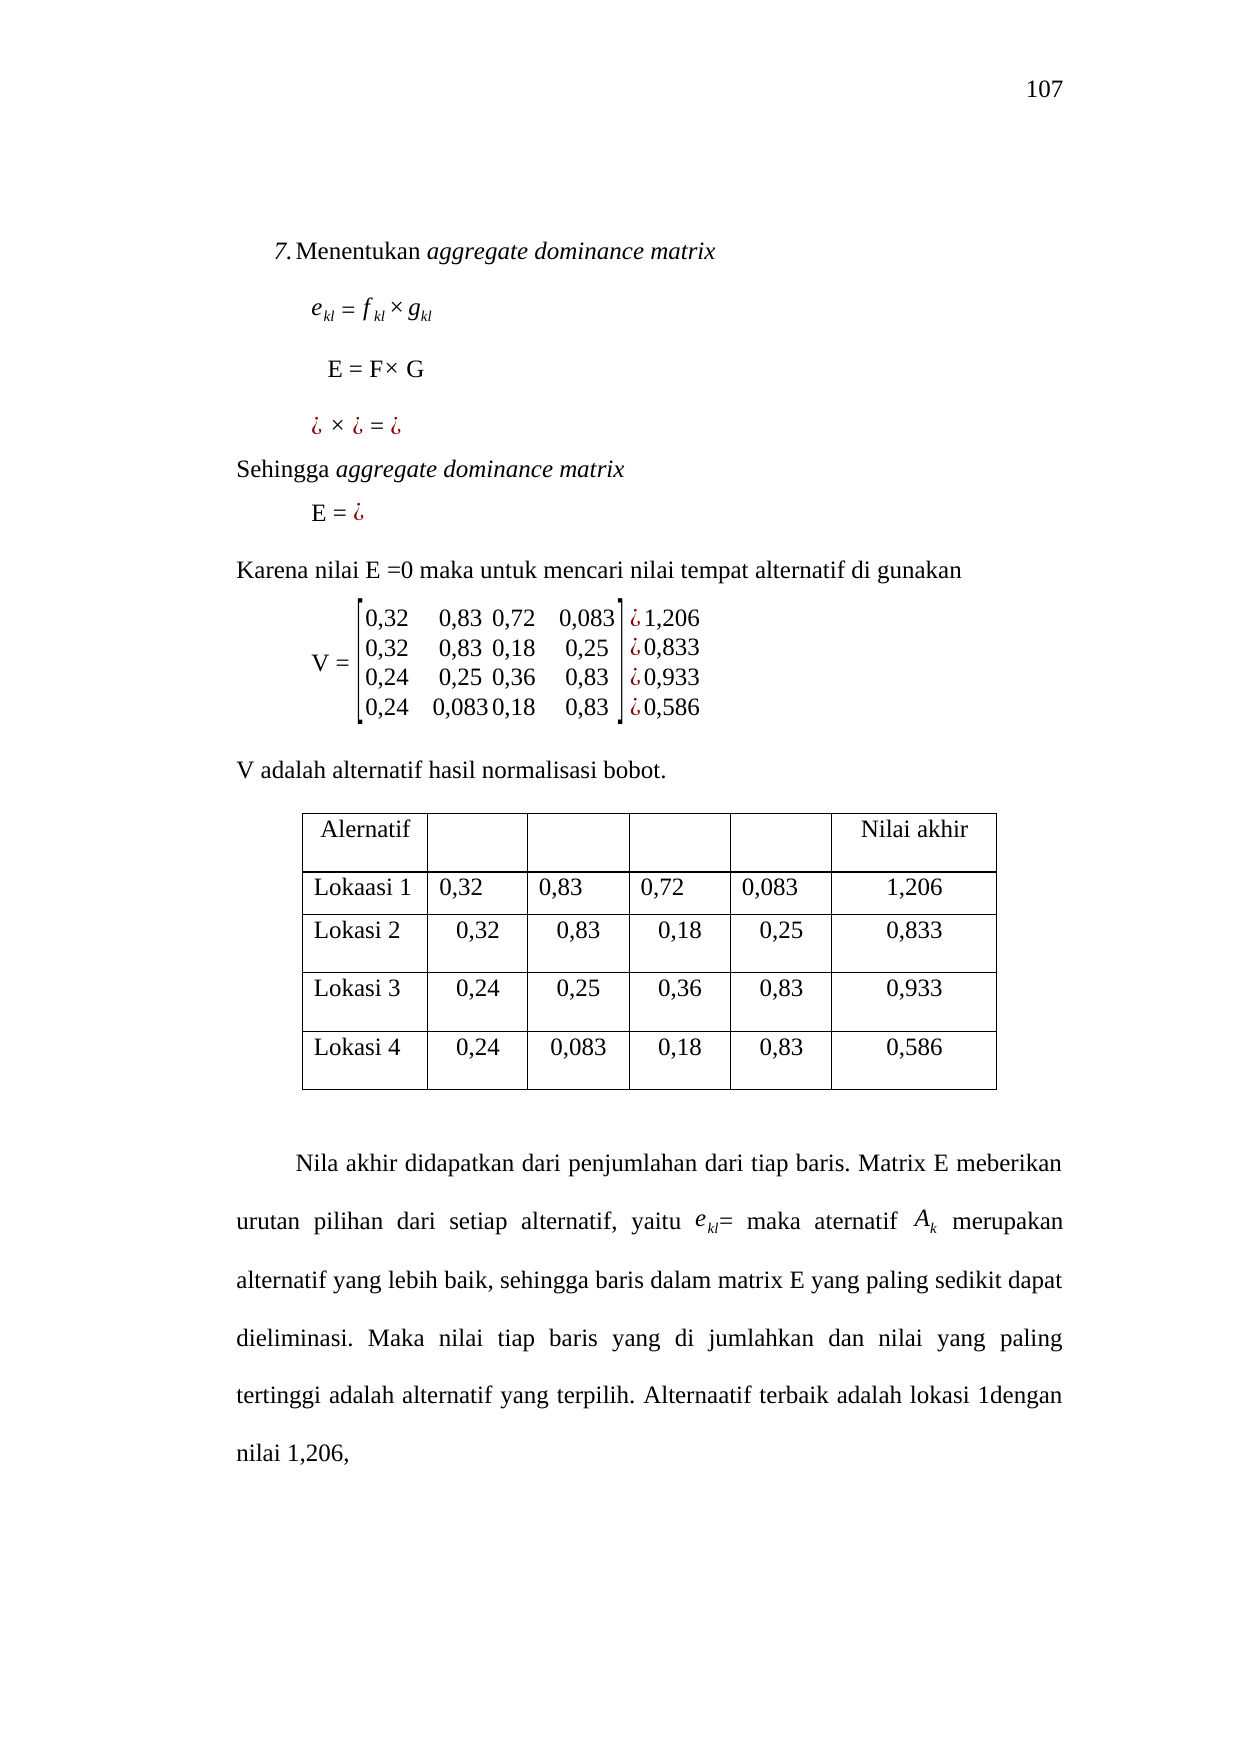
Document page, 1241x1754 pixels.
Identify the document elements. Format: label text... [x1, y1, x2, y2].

table_cell 0,83 [731, 973, 831, 1031]
table_header [731, 814, 831, 871]
text = [252, 294, 1063, 325]
text E = [252, 498, 1063, 526]
table_cell 0,83 [731, 1032, 831, 1089]
table_header [630, 814, 730, 871]
table_cell 0,83 [528, 915, 629, 972]
table_cell Lokasi 3 [303, 973, 427, 1031]
table_cell 0,25 [731, 915, 831, 972]
text Karena nilai E =0 maka untuk mencari nilai tempat alternatif di gunakan [236, 555, 1063, 584]
text = [268, 411, 1063, 440]
table_header Alernatif [303, 814, 427, 871]
text Nila akhir didapatkan dari penjumlahan dari tiap baris. Matrix E meberikan urutan pilihan dari setiap alternatif, yaitu = maka aternatif merupakan alternatif yang lebih baik, sehingga baris dalam matrix E yang paling sedikit dapat dieliminasi. Maka nilai tiap baris yang di jumlahkan dan nilai yang paling tertinggi adalah alternatif yang terpilih. Alternaatif terbaik adalah lokasi 1dengan nilai 1,206, [236, 1148, 1063, 1466]
table_cell 0,083 [528, 1032, 629, 1089]
table_cell 0,586 [832, 1032, 996, 1089]
table_cell 1,206 [832, 873, 996, 914]
table_cell 0,83 [528, 873, 629, 914]
text E = F G [268, 354, 1063, 383]
table_cell 0,933 [832, 973, 996, 1031]
table_cell Lokaasi 1 [303, 873, 427, 914]
table_cell 0,32 [428, 873, 527, 914]
table_header [428, 814, 527, 871]
table_cell 0,083 [731, 873, 831, 914]
table_cell 0,25 [528, 973, 629, 1031]
text V adalah alternatif hasil normalisasi bobot. [236, 756, 1063, 784]
table_header [528, 814, 629, 871]
list Menentukan aggregate dominance matrix [274, 236, 1063, 265]
table_cell 0,36 [630, 973, 730, 1031]
table_cell 0,18 [630, 915, 730, 972]
table_cell 0,18 [630, 1032, 730, 1089]
table_cell Lokasi 4 [303, 1032, 427, 1089]
table_cell 0,32 [428, 915, 527, 972]
table_cell 0,72 [630, 873, 730, 914]
table_cell 0,24 [428, 973, 527, 1031]
text Sehingga aggregate dominance matrix [236, 454, 1063, 483]
table_cell Lokasi 2 [303, 915, 427, 972]
text V = [252, 598, 1063, 727]
table_cell 0,833 [832, 915, 996, 972]
table_header Nilai akhir [832, 814, 996, 871]
table_cell 0,24 [428, 1032, 527, 1089]
